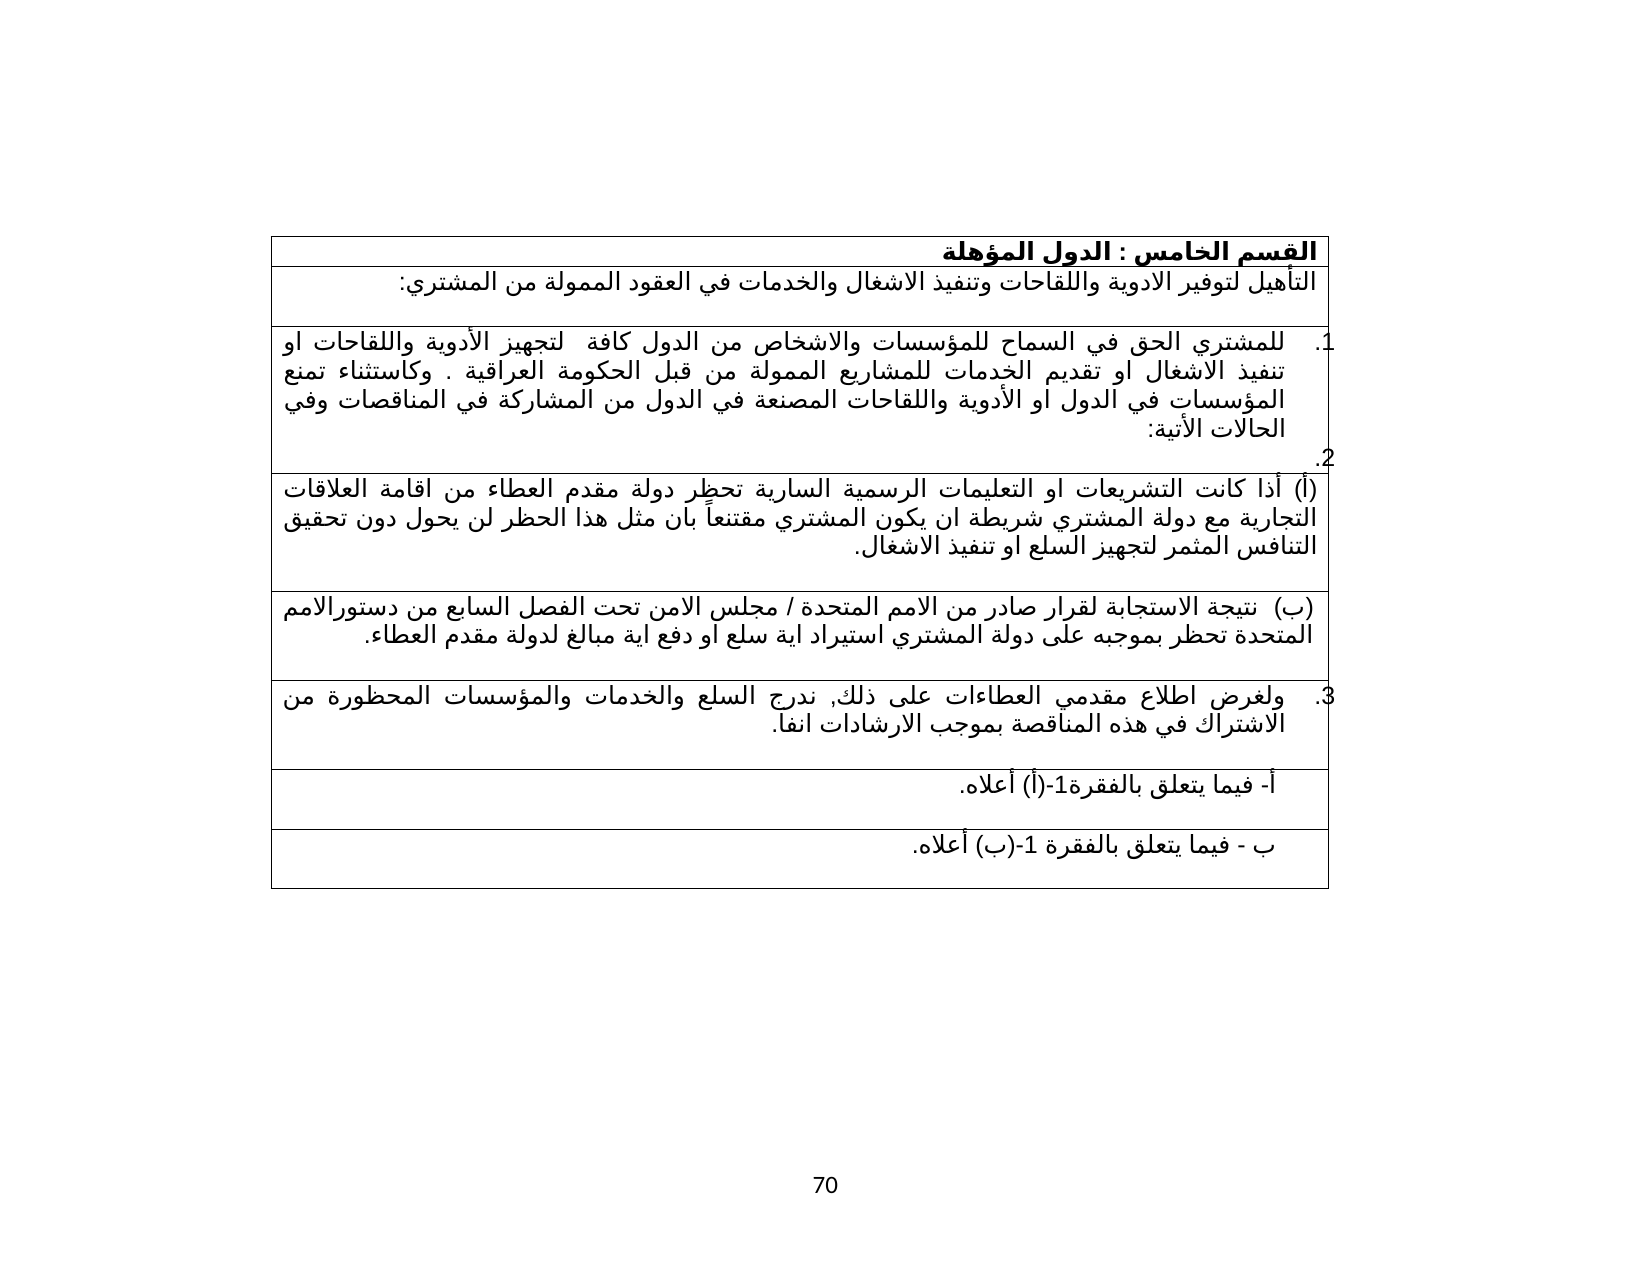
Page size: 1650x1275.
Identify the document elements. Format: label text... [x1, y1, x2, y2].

table_cell (أ) أذا كانت التشريعات او التعليمات الرسمية السارية تحظر دولة مقدم العطاء من اقامة العلاقات التجارية مع دولة المشتري شريطة ان يكون المشتري مقتنعاً بان مثل هذا الحظر لن يحول دون تحقيق التنافس المثمر لتجهيز السلع او تنفيذ الاشغال. [272, 474, 1328, 591]
table_cell أ- فيما يتعلق بالفقرة1-(أ) أعلاه. [272, 770, 1328, 829]
table_cell ولغرض اطلاع مقدمي العطاءات على ذلك, ندرج السلع والخدمات والمؤسسات المحظورة من الاشتراك في هذه المناقصة بموجب الارشادات انفا. [272, 681, 1328, 769]
table_cell (ب) نتيجة الاستجابة لقرار صادر من الامم المتحدة / مجلس الامن تحت الفصل السابع من دستورالامم المتحدة تحظر بموجبه على دولة المشتري استيراد اية سلع او دفع اية مبالغ لدولة مقدم العطاء. [272, 592, 1328, 680]
table_cell ب - فيما يتعلق بالفقرة 1-(ب) أعلاه. [272, 830, 1328, 887]
table_cell للمشتري الحق في السماح للمؤسسات والاشخاص من الدول كافة لتجهيز الأدوية واللقاحات او تنفيذ الاشغال او تقديم الخدمات للمشاريع الممولة من قبل الحكومة العراقية . وكاستثناء تمنع المؤسسات في الدول او الأدوية واللقاحات المصنعة في الدول من المشاركة في المناقصات وفي الحالات الأتية: [272, 327, 1328, 473]
table_header القسم الخامس : الدول المؤهلة [272, 237, 1328, 266]
table_cell التأهيل لتوفير الادوية واللقاحات وتنفيذ الاشغال والخدمات في العقود الممولة من المشتري: [272, 267, 1328, 326]
